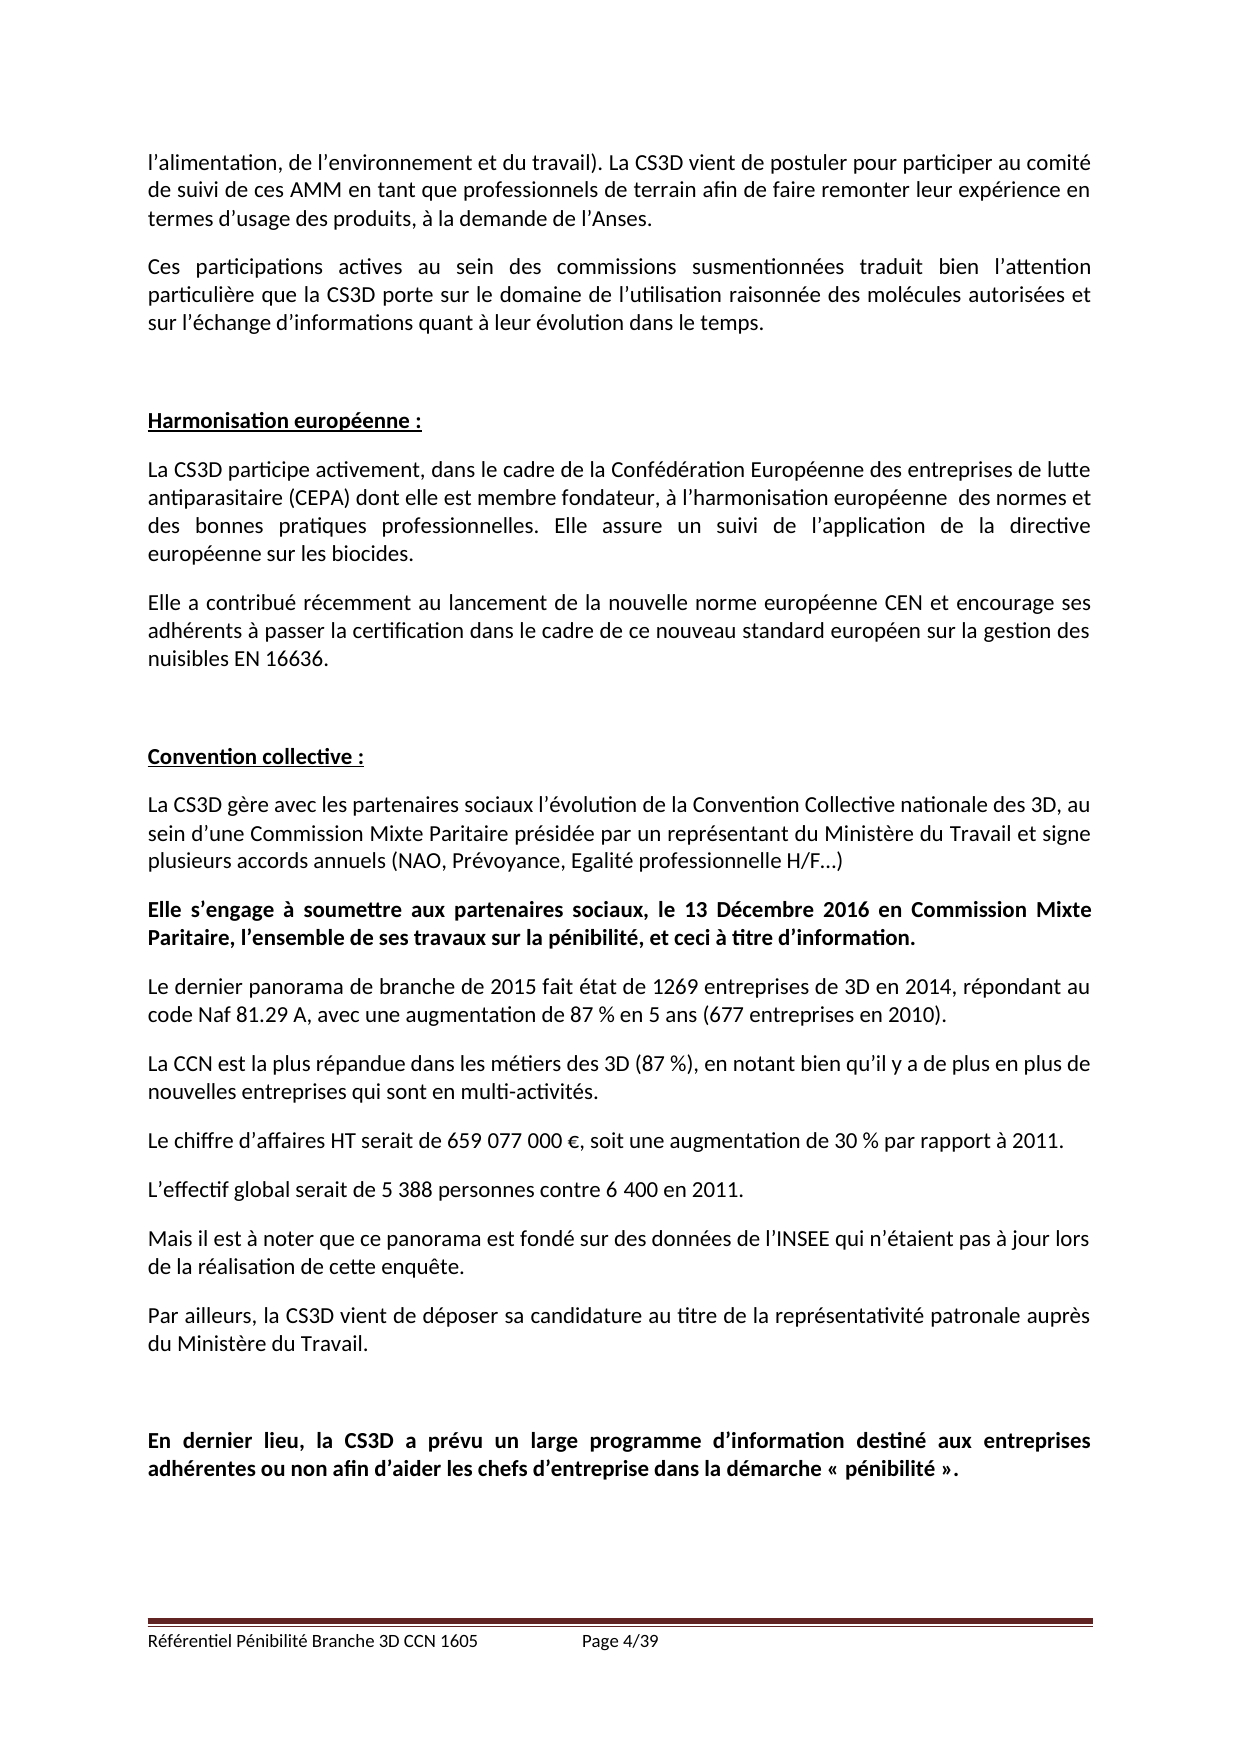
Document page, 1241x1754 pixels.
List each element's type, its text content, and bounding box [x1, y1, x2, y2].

text L’effectif global serait de 5 388 personnes contre 6 400 en 2011. [148, 1175, 1093, 1203]
text Convention collective : [148, 742, 1093, 770]
text Mais il est à noter que ce panorama est fondé sur des données de l’INSEE qui n’étaient pas à jour lors de la réalisation de cette enquête. [148, 1224, 1093, 1280]
text Elle a contribué récemment au lancement de la nouvelle norme européenne CEN et encourage ses adhérents à passer la certification dans le cadre de ce nouveau standard européen sur la gestion des nuisibles EN 16636. [148, 588, 1093, 672]
text La CCN est la plus répandue dans les métiers des 3D (87 %), en notant bien qu’il y a de plus en plus de nouvelles entreprises qui sont en multi-activités. [148, 1049, 1093, 1105]
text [148, 148, 1093, 232]
text Harmonisation européenne : [148, 406, 1093, 434]
text La CS3D gère avec les partenaires sociaux l’évolution de la Convention Collective nationale des 3D, au sein d’une Commission Mixte Paritaire présidée par un représentant du Ministère du Travail et signe plusieurs accords annuels (NAO, Prévoyance, Egalité professionnelle H/F…) [148, 791, 1093, 875]
text Ces participations actives au sein des commissions susmentionnées traduit bien l’attention particulière que la CS3D porte sur le domaine de l’utilisation raisonnée des molécules autorisées et sur l’échange d’informations quant à leur évolution dans le temps. [148, 252, 1093, 337]
text En dernier lieu, la CS3D a prévu un large programme d’information destiné aux entreprises adhérentes ou non afin d’aider les chefs d’entreprise dans la démarche « pénibilité ». [148, 1426, 1093, 1482]
text Le dernier panorama de branche de 2015 fait état de 1269 entreprises de 3D en 2014, répondant au code Naf 81.29 A, avec une augmentation de 87 % en 5 ans (677 entreprises en 2010). [148, 972, 1093, 1028]
text La CS3D participe activement, dans le cadre de la Confédération Européenne des entreprises de lutte antiparasitaire (CEPA) dont elle est membre fondateur, à l’harmonisation européenne des normes et des bonnes pratiques professionnelles. Elle assure un suivi de l’application de la directive européenne sur les biocides. [148, 455, 1093, 567]
text Elle s’engage à soumettre aux partenaires sociaux, le 13 Décembre 2016 en Commission Mixte Paritaire, l’ensemble de ses travaux sur la pénibilité, et ceci à titre d’information. [148, 896, 1093, 952]
text Le chiffre d’affaires HT serait de 659 077 000 €, soit une augmentation de 30 % par rapport à 2011. [148, 1126, 1093, 1154]
text Par ailleurs, la CS3D vient de déposer sa candidature au titre de la représentativité patronale auprès du Ministère du Travail. [148, 1301, 1093, 1357]
